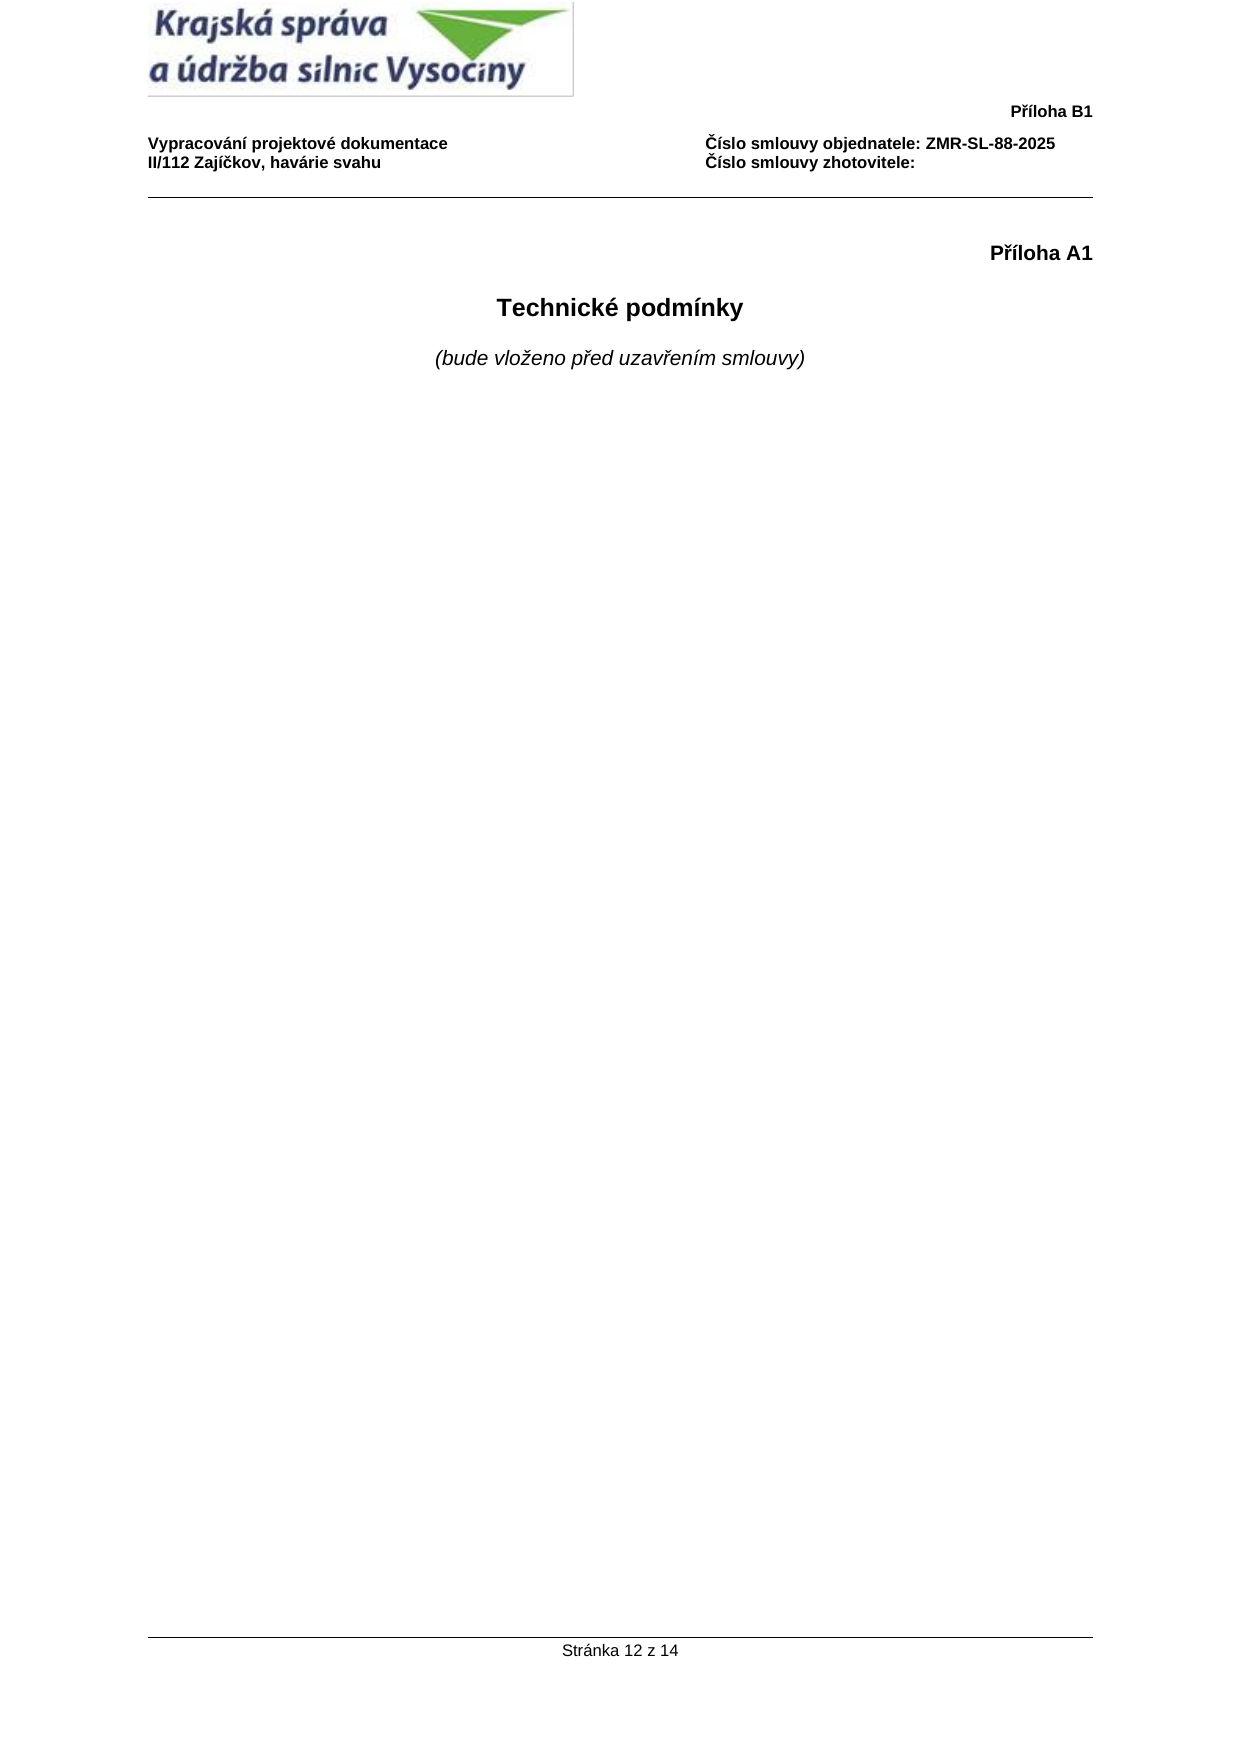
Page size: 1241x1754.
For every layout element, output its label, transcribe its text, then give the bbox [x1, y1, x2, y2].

text Příloha A1 [148, 240, 1093, 264]
text Technické podmínky [148, 293, 1093, 322]
text (bude vloženo před uzavřením smlouvy) [148, 346, 1093, 370]
picture [147, 2, 574, 98]
